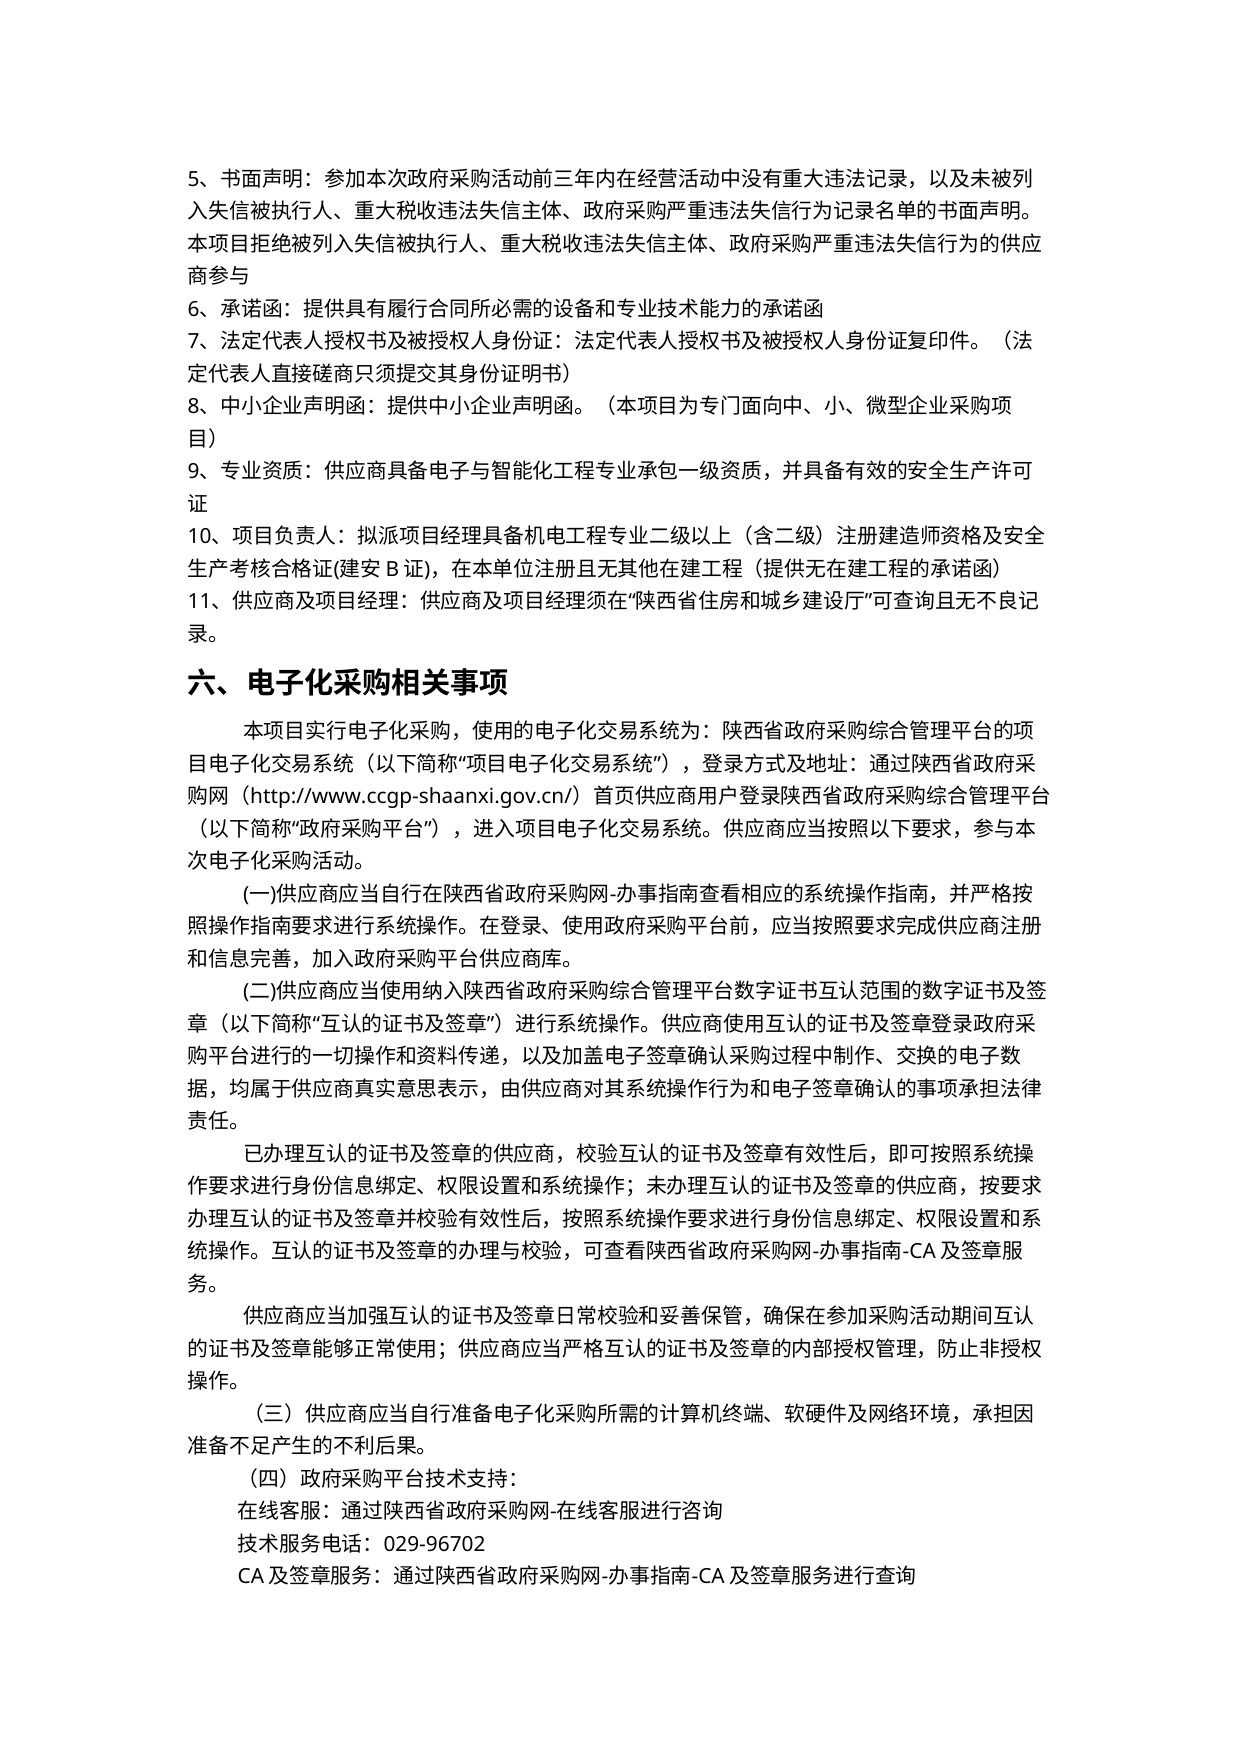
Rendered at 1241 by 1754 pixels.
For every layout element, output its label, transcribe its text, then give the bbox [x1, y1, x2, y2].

text （三）供应商应当自行准备电子化采购所需的计算机终端、软硬件及网络环境，承担因准备不足产生的不利后果。 [187, 1397, 1053, 1462]
text CA及签章服务：通过陕西省政府采购网-办事指南-CA及签章服务进行查询 [187, 1559, 1053, 1592]
text 供应商应当加强互认的证书及签章日常校验和妥善保管，确保在参加采购活动期间互认的证书及签章能够正常使用；供应商应当严格互认的证书及签章的内部授权管理，防止非授权操作。 [187, 1299, 1053, 1397]
text 技术服务电话：029-96702 [187, 1527, 1053, 1559]
text 六、电子化采购相关事项 [187, 649, 1053, 714]
text 8、中小企业声明函：提供中小企业声明函。（本项目为专门面向中、小、微型企业采购项目） [187, 389, 1053, 454]
text 9、专业资质：供应商具备电子与智能化工程专业承包一级资质，并具备有效的安全生产许可证 [187, 454, 1053, 519]
text 6、承诺函：提供具有履行合同所必需的设备和专业技术能力的承诺函 [187, 292, 1053, 324]
text 本项目实行电子化采购，使用的电子化交易系统为：陕西省政府采购综合管理平台的项目电子化交易系统（以下简称“项目电子化交易系统”），登录方式及地址：通过陕西省政府采购网（http://www.ccgp-shaanxi.gov.cn/）首页供应商用户登录陕西省政府采购综合管理平台（以下简称“政府采购平台”），进入项目电子化交易系统。供应商应当按照以下要求，参与本次电子化采购活动。 [187, 714, 1053, 877]
text 11、供应商及项目经理：供应商及项目经理须在“陕西省住房和城乡建设厅”可查询且无不良记录。 [187, 584, 1053, 649]
text 5、书面声明：参加本次政府采购活动前三年内在经营活动中没有重大违法记录，以及未被列入失信被执行人、重大税收违法失信主体、政府采购严重违法失信行为记录名单的书面声明。本项目拒绝被列入失信被执行人、重大税收违法失信主体、政府采购严重违法失信行为的供应商参与 [187, 162, 1053, 292]
text (二)供应商应当使用纳入陕西省政府采购综合管理平台数字证书互认范围的数字证书及签章（以下简称“互认的证书及签章”）进行系统操作。供应商使用互认的证书及签章登录政府采购平台进行的一切操作和资料传递，以及加盖电子签章确认采购过程中制作、交换的电子数据，均属于供应商真实意思表示，由供应商对其系统操作行为和电子签章确认的事项承担法律责任。 [187, 974, 1053, 1137]
text （四）政府采购平台技术支持： [187, 1462, 1053, 1494]
text (一)供应商应当自行在陕西省政府采购网-办事指南查看相应的系统操作指南，并严格按照操作指南要求进行系统操作。在登录、使用政府采购平台前，应当按照要求完成供应商注册和信息完善，加入政府采购平台供应商库。 [187, 877, 1053, 974]
text 已办理互认的证书及签章的供应商，校验互认的证书及签章有效性后，即可按照系统操作要求进行身份信息绑定、权限设置和系统操作；未办理互认的证书及签章的供应商，按要求办理互认的证书及签章并校验有效性后，按照系统操作要求进行身份信息绑定、权限设置和系统操作。互认的证书及签章的办理与校验，可查看陕西省政府采购网-办事指南-CA及签章服务。 [187, 1137, 1053, 1299]
text 在线客服：通过陕西省政府采购网-在线客服进行咨询 [187, 1494, 1053, 1527]
text 10、项目负责人：拟派项目经理具备机电工程专业二级以上（含二级）注册建造师资格及安全生产考核合格证(建安B证)，在本单位注册且无其他在建工程（提供无在建工程的承诺函） [187, 519, 1053, 584]
text 7、法定代表人授权书及被授权人身份证：法定代表人授权书及被授权人身份证复印件。（法定代表人直接磋商只须提交其身份证明书） [187, 324, 1053, 389]
